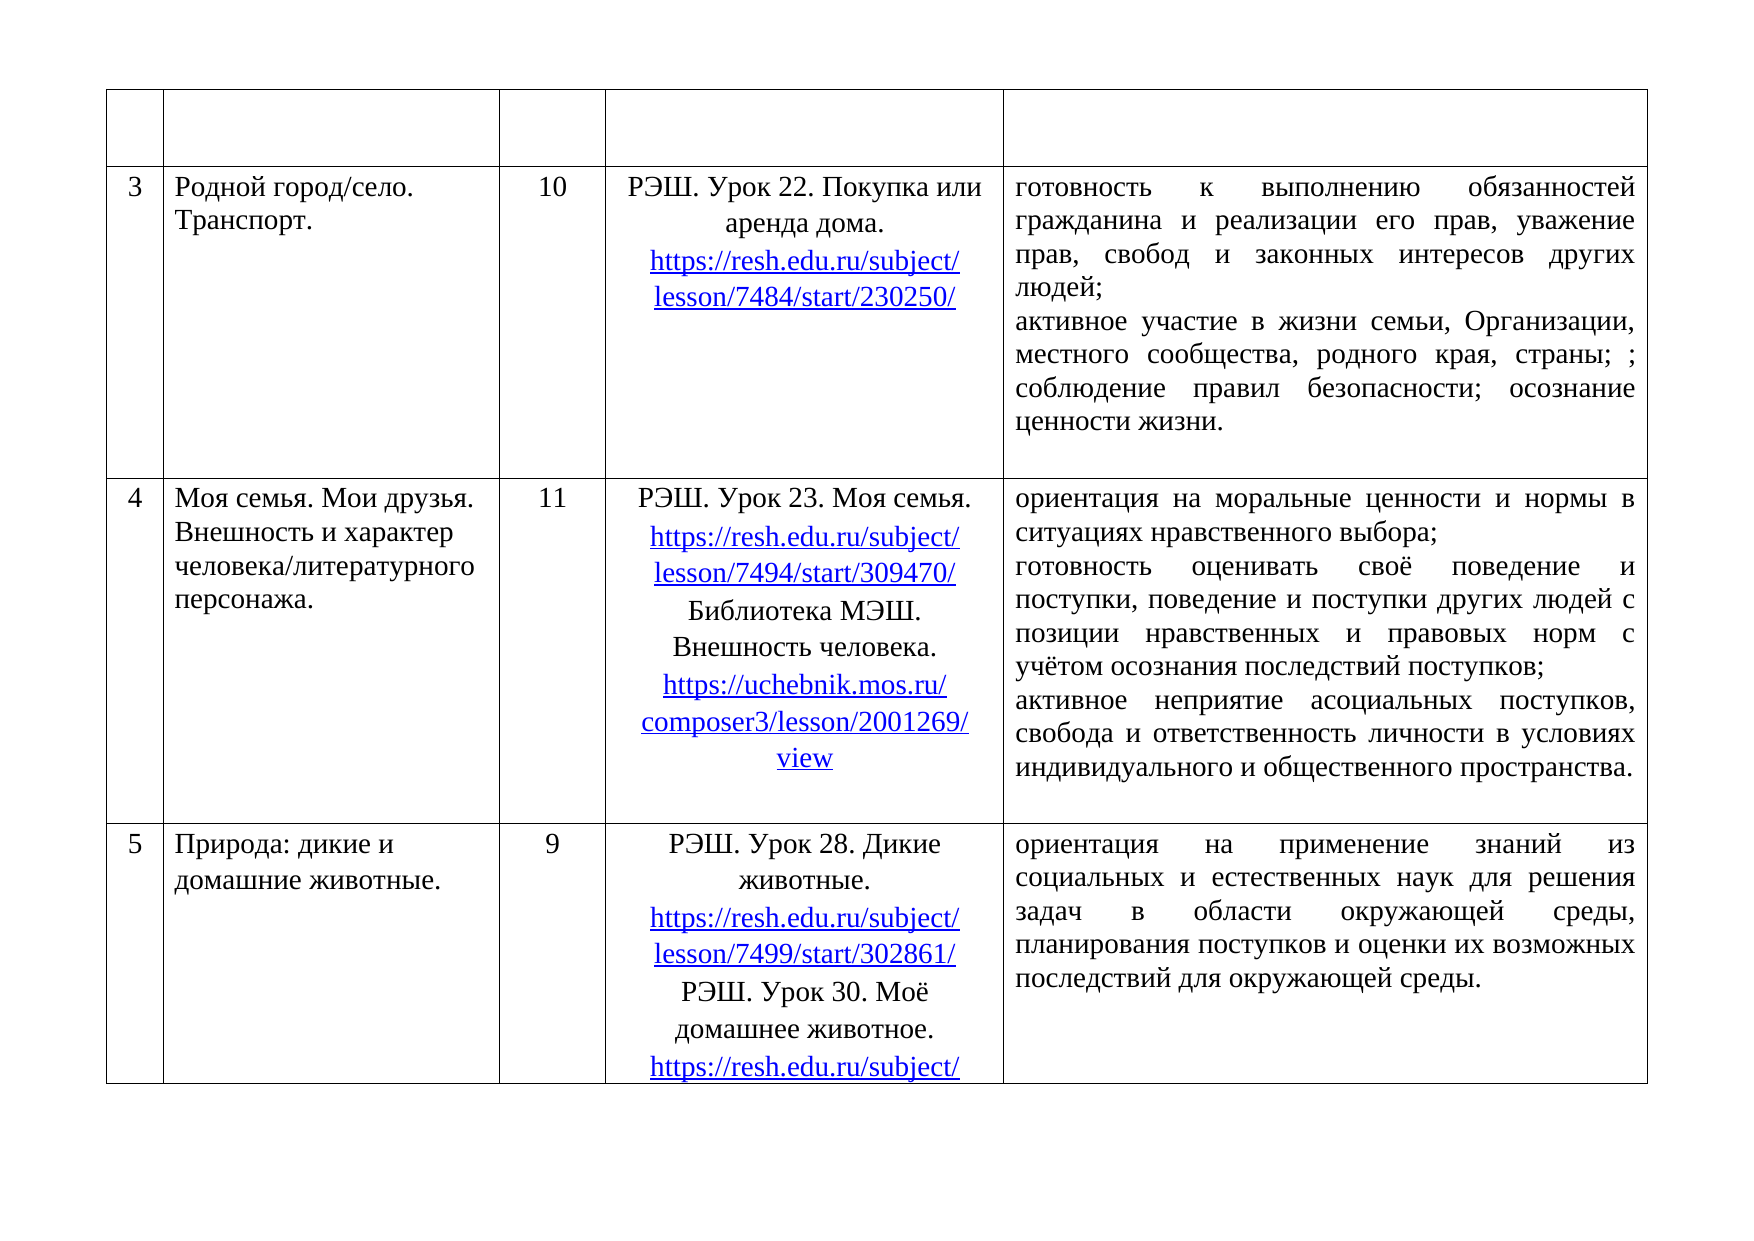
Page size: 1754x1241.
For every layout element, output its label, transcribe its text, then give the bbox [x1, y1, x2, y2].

table_cell 2 [107, 90, 163, 166]
table_cell 9 [500, 90, 605, 166]
table_cell Моя семья. Мои друзья. Внешность и характер человека/литературного персонажа. [164, 479, 499, 823]
table_cell РЭШ. Урок 23. Моя семья. https://resh.edu.ru/subject/lesson/7494/start/309470/ Библиотека МЭШ. Внешность человека. https://uchebnik.mos.ru/composer3/lesson/2001269/view [606, 479, 1003, 823]
table_cell 5 [107, 824, 163, 1082]
table_cell 11 [500, 479, 605, 823]
table_cell 9 [500, 824, 605, 1082]
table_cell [1004, 90, 1647, 166]
table_cell ориентация на моральные ценности и нормы в ситуациях нравственного выбора; готовность оценивать своё поведение и поступки, поведение и поступки других людей с позиции нравственных и правовых норм с учётом осознания последствий поступков; активное неприятие асоциальных поступков, свобода и ответственность личности в условиях индивидуального и общественного пространства. [1004, 479, 1647, 823]
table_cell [606, 90, 1003, 166]
table_cell 10 [500, 167, 605, 477]
table_cell Родной город/село. Транспорт. [164, 167, 499, 477]
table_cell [164, 824, 499, 1082]
table_cell 4 [107, 479, 163, 823]
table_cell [164, 90, 499, 166]
table_cell 3 [107, 167, 163, 477]
table_cell РЭШ. Урок 22. Покупка или аренда дома. https://resh.edu.ru/subject/lesson/7484/start/230250/ [606, 167, 1003, 477]
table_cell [606, 824, 1003, 1082]
table_cell готовность к выполнению обязанностей гражданина и реализации его прав, уважение прав, свобод и законных интересов других людей; активное участие в жизни семьи, Организации, местного сообщества, родного края, страны; ; соблюдение правил безопасности; осознание ценности жизни. [1004, 167, 1647, 477]
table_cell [1004, 824, 1647, 1082]
